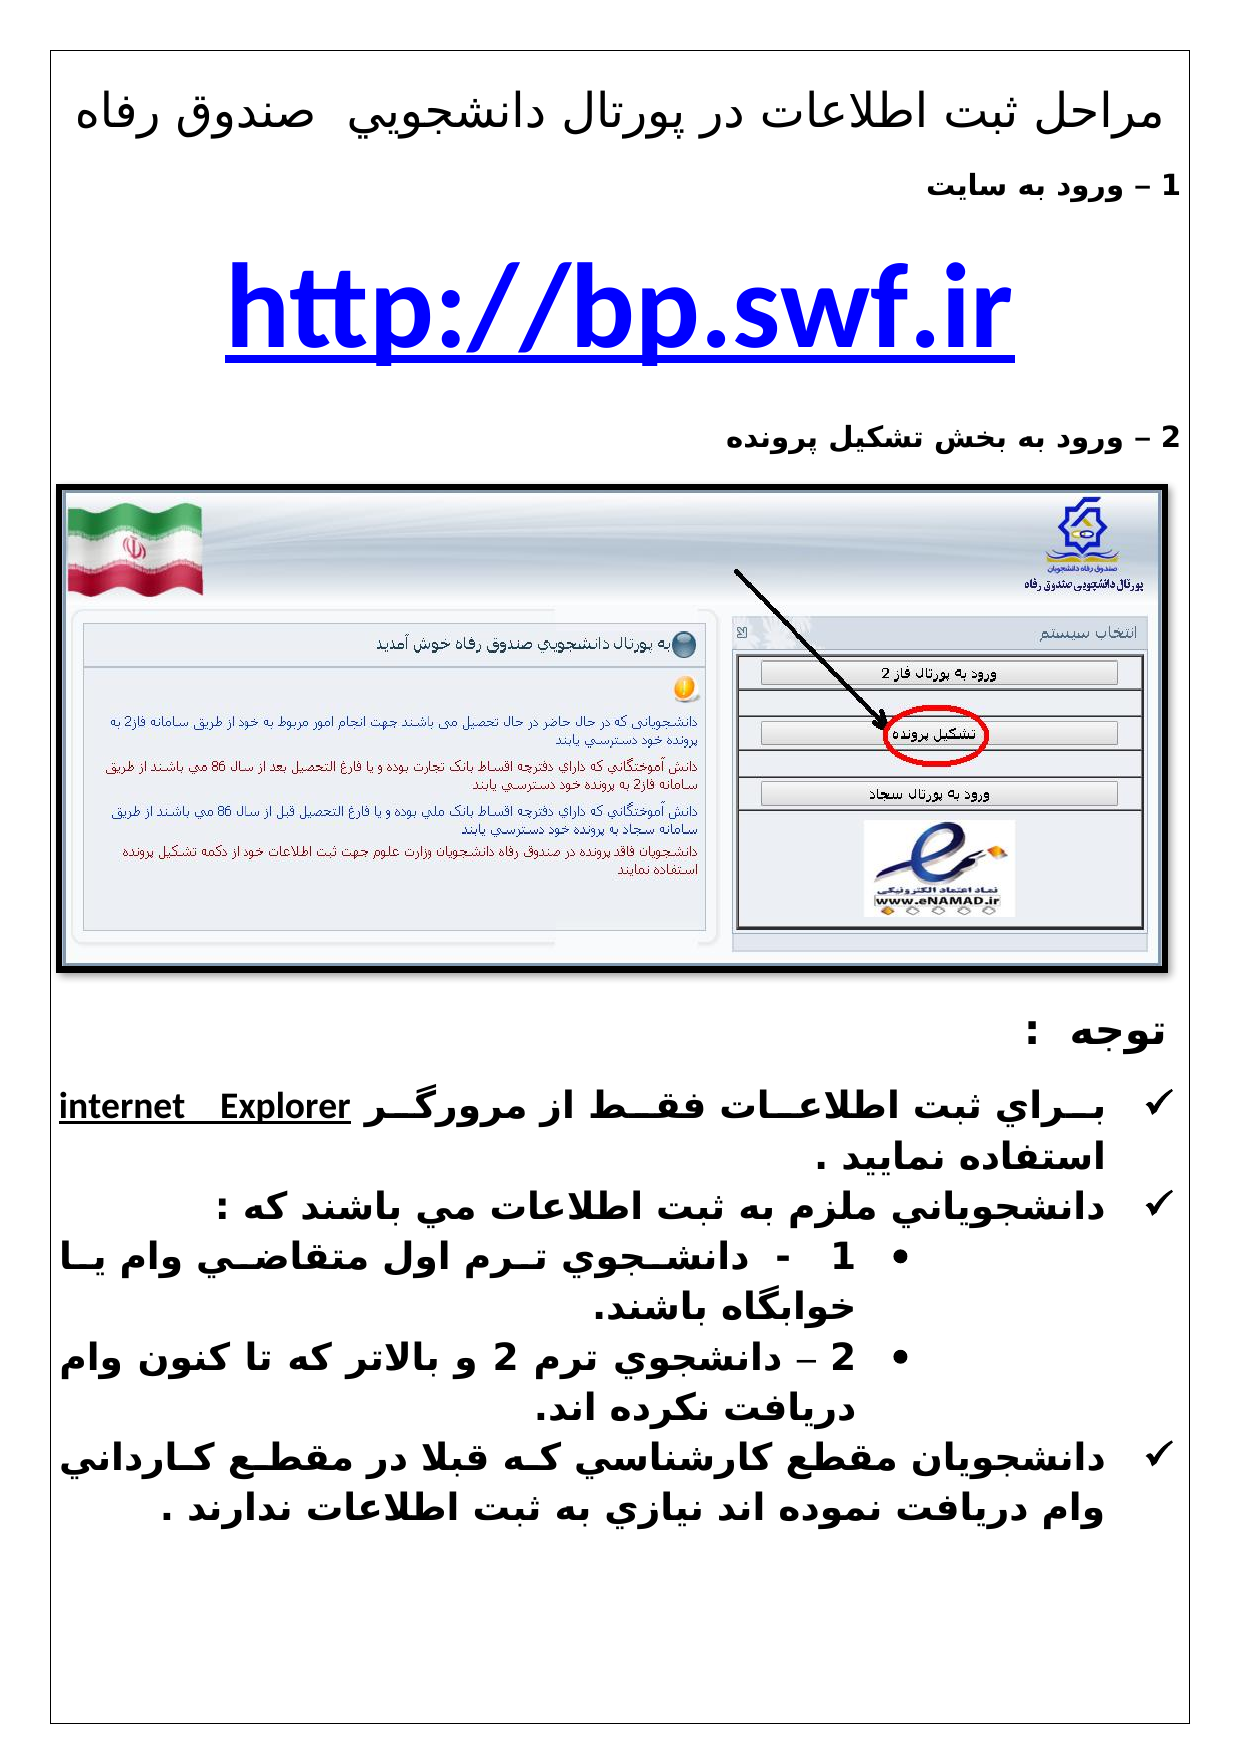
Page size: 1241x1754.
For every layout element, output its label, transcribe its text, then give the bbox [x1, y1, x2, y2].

list دانشجوياني ملزم به ثبت اطلاعات مي باشند كه : [59, 1185, 1144, 1228]
list 2 – دانشجوي ترم 2 و بالاتر كه تا كنون وام دريافت نكرده اند. [59, 1335, 894, 1429]
text مراحل ثبت اطلاعات در پورتال دانشجويي صندوق رفاه [59, 83, 1181, 138]
list 1 - دانشجوي ترم اول متقاضي وام يا خوابگاه باشند. [59, 1235, 894, 1328]
list براي ثبت اطلاعات فقط از مرورگر internet Explorer استفاده نماييد . [59, 1082, 1144, 1178]
text 1 – ورود به سايت [59, 168, 1181, 202]
text http://bp.swf.ir [59, 230, 1181, 377]
text 2 – ورود به بخش تشكيل پرونده [59, 420, 1181, 455]
picture [62, 490, 1162, 966]
text توجه : [59, 1006, 1181, 1054]
list دانشجويان مقطع كارشناسي كه قبلا در مقطع كارداني وام دريافت نموده اند نيازي به ثبت اطلاعات ندارند . [59, 1435, 1144, 1529]
